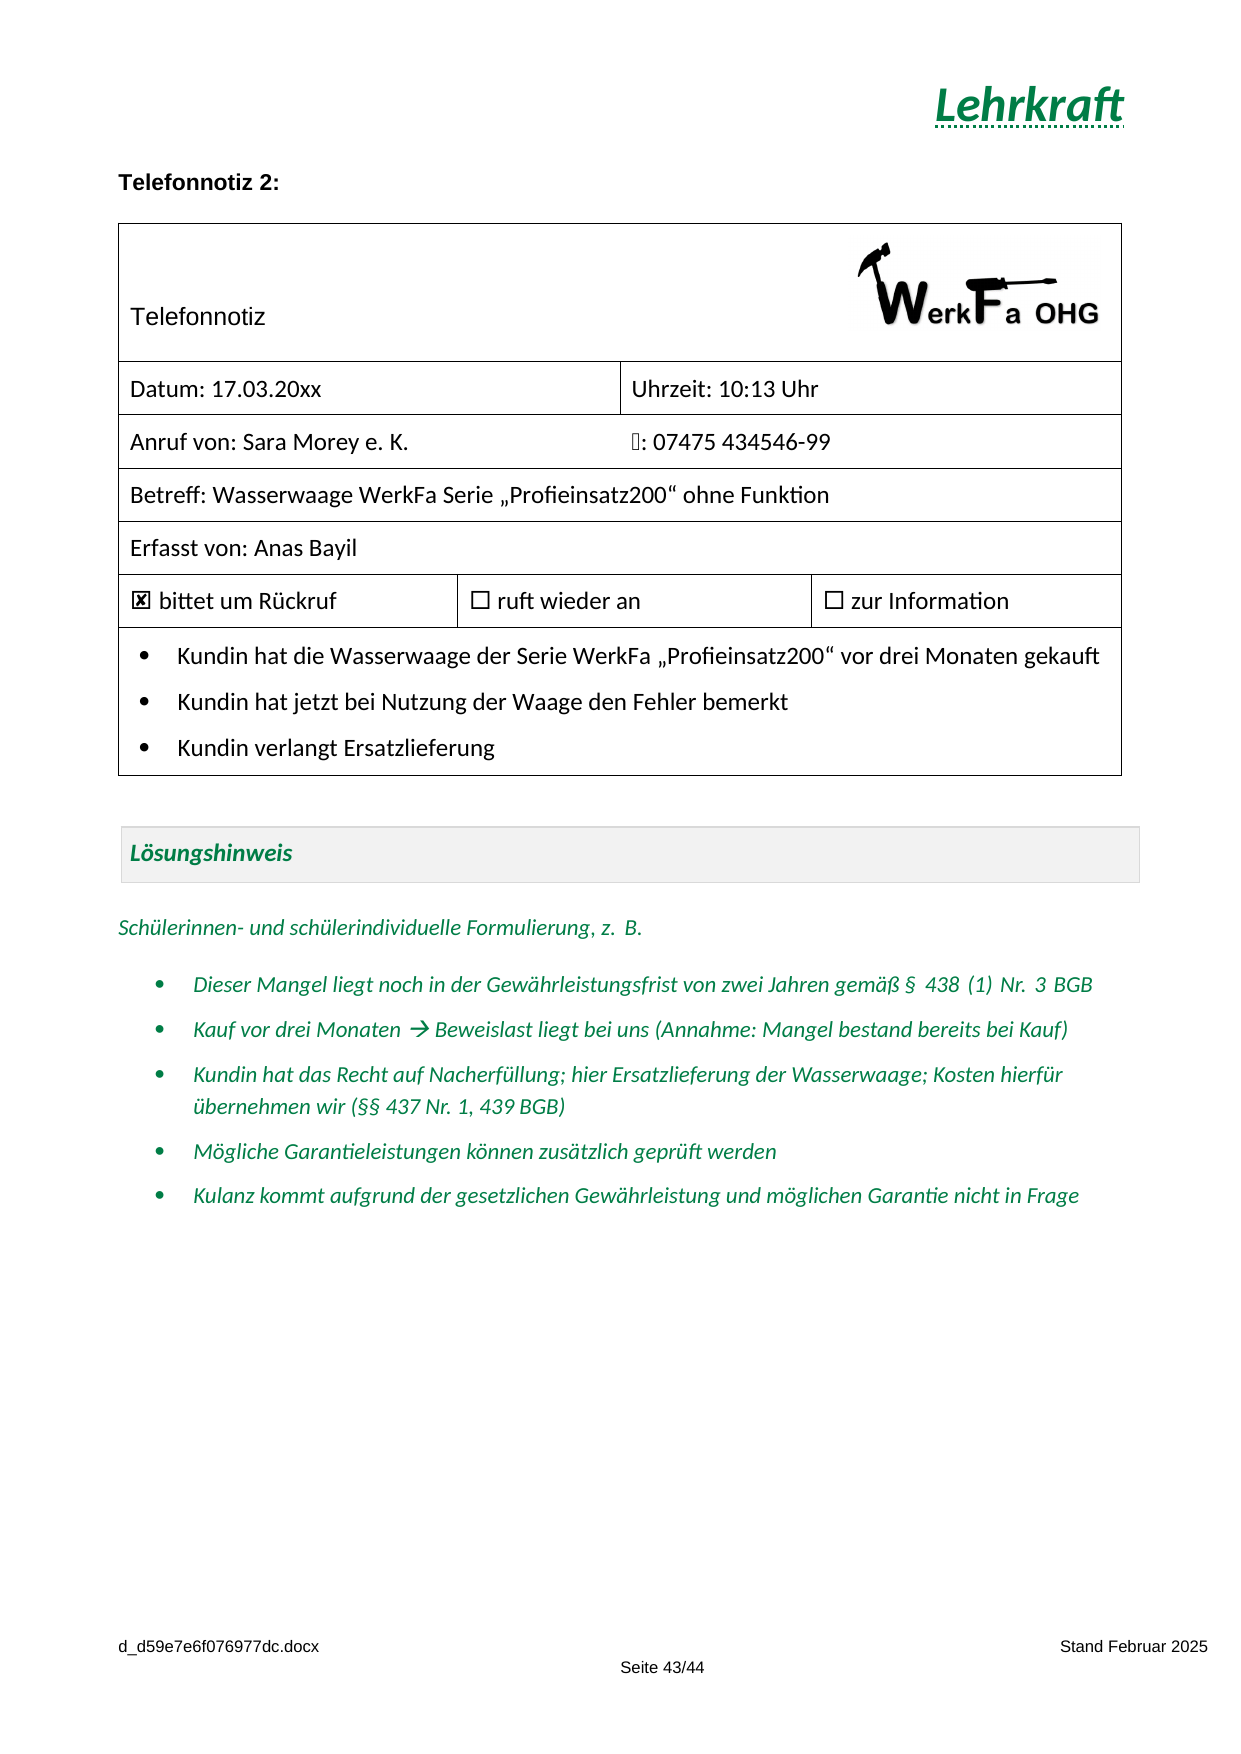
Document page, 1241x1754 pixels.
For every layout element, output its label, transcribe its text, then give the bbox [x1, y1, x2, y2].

list Kauf vor drei Monaten Beweislast liegt bei uns (Annahme: Mangel bestand bereits bei Kauf) [156, 1015, 1134, 1043]
list Kulanz kommt aufgrund der gesetzlichen Gewährleistung und möglichen Garantie nicht in Frage [156, 1182, 1134, 1209]
list Kundin hat das Recht auf Nacherfüllung; hier Ersatzlieferung der Wasserwaage; Kosten hierfür übernehmen wir (§§ 437 Nr. 1, 439 BGB) [156, 1060, 1134, 1120]
text Telefonnotiz 2: [118, 169, 1134, 196]
list Mögliche Garantieleistungen können zusätzlich geprüft werden [156, 1137, 1134, 1165]
text Schülerinnen- und schülerindividuelle Formulierung, z. B. [118, 913, 1134, 941]
list Dieser Mangel liegt noch in der Gewährleistungsfrist von zwei Jahren gemäß § 438 (1) Nr. 3 BGB [156, 971, 1134, 999]
picture [847, 235, 1101, 331]
text Lösungshinweis [122, 828, 1139, 882]
